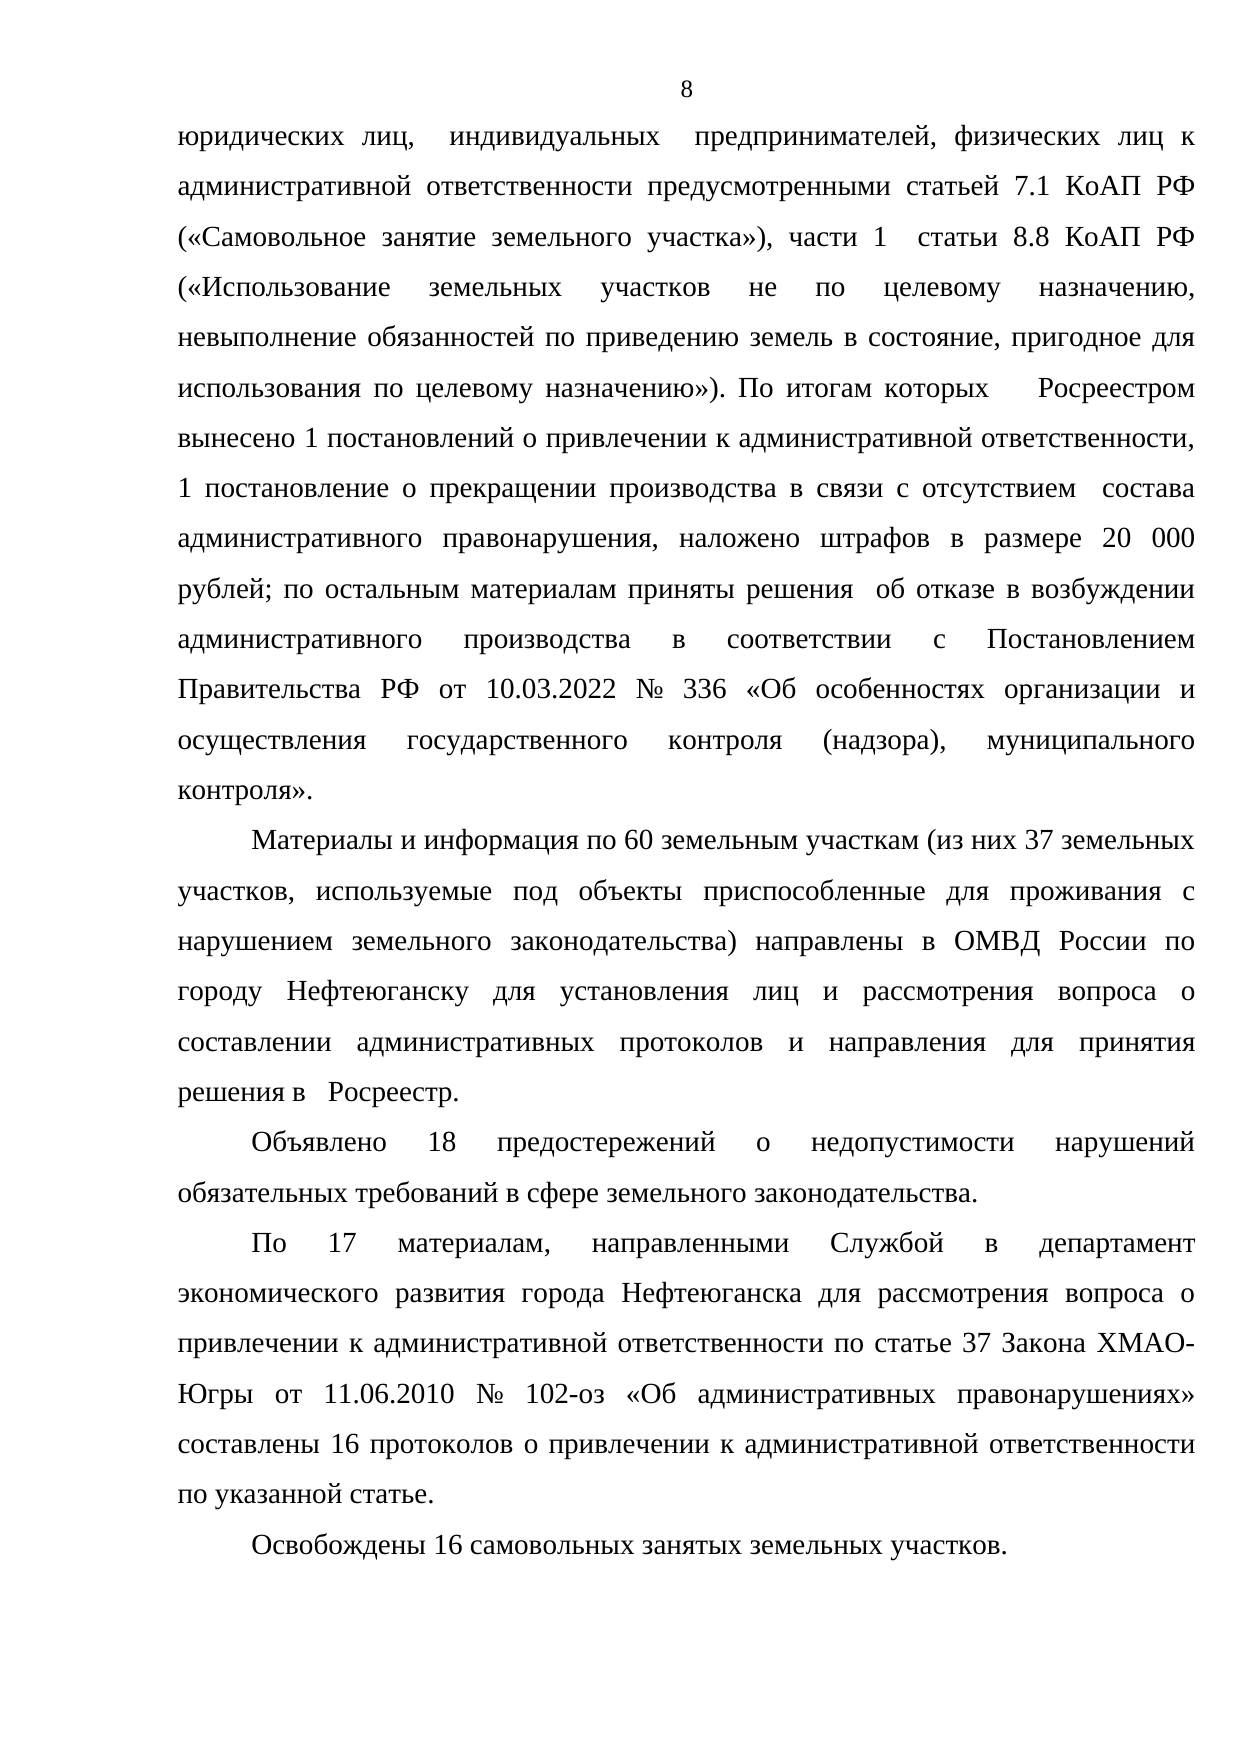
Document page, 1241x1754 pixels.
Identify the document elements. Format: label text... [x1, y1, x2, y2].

text По 17 материалам, направленными Службой в департамент экономического развития города Нефтеюганска для рассмотрения вопроса о привлечении к административной ответственности по статье 37 Закона ХМАО-Югры от 11.06.2010 № 102-оз «Об административных правонарушениях» составлены 16 протоколов о привлечении к административной ответственности по указанной статье. [177, 1225, 1196, 1510]
text Освобождены 16 самовольных занятых земельных участков. [177, 1527, 1196, 1560]
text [177, 118, 1196, 806]
text Материалы и информация по 60 земельным участкам (из них 37 земельных участков, используемые под объекты приспособленные для проживания с нарушением земельного законодательства) направлены в ОМВД России по городу Нефтеюганску для установления лиц и рассмотрения вопроса о составлении административных протоколов и направления для принятия решения в Росреестр. [177, 822, 1196, 1108]
text Объявлено 18 предостережений о недопустимости нарушений обязательных требований в сфере земельного законодательства. [177, 1124, 1196, 1208]
